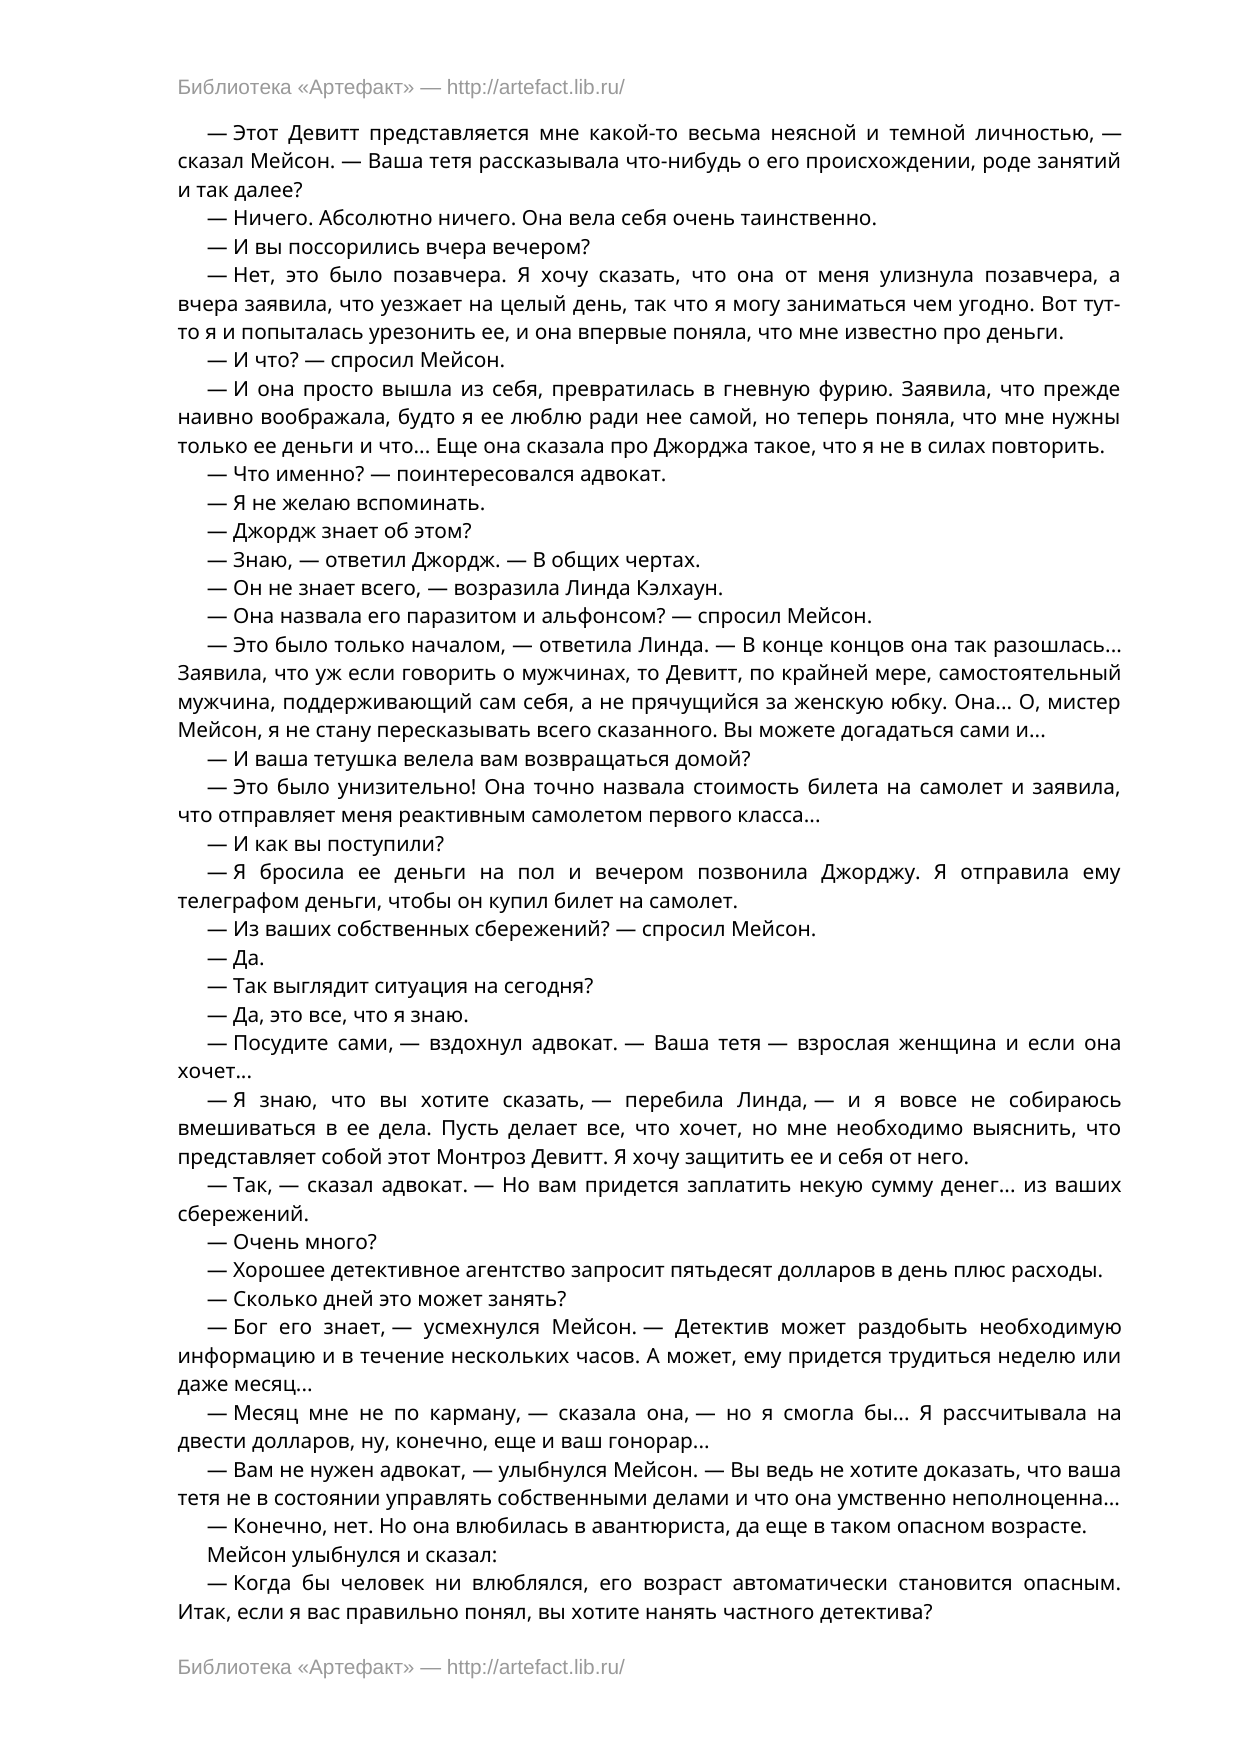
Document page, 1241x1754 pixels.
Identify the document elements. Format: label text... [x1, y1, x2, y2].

text — Очень много? [177, 1227, 1122, 1256]
text — И как вы поступили? [177, 829, 1122, 857]
text — Я не желаю вспоминать. [177, 488, 1122, 516]
text — Он не знает всего, — возразила Линда Кэлхаун. [177, 573, 1122, 602]
text — Месяц мне не по карману, — сказала она, — но я смогла бы... Я рассчитывала на двести долларов, ну, конечно, еще и ваш гонорар... [177, 1398, 1122, 1455]
text — Сколько дней это может занять? [177, 1284, 1122, 1312]
text — Посудите сами, — вздохнул адвокат. — Ваша тетя — взрослая женщина и если она хочет... [177, 1028, 1122, 1085]
text — Знаю, — ответил Джордж. — В общих чертах. [177, 545, 1122, 573]
text — Ничего. Абсолютно ничего. Она вела себя очень таинственно. [177, 203, 1122, 232]
text — Бог его знает, — усмехнулся Мейсон. — Детектив может раздобыть необходимую информацию и в течение нескольких часов. А может, ему придется трудиться неделю или даже месяц... [177, 1312, 1122, 1398]
text — Конечно, нет. Но она влюбилась в авантюриста, да еще в таком опасном возрасте. [177, 1512, 1122, 1540]
text — Да, это все, что я знаю. [177, 1000, 1122, 1028]
text — Да. [177, 943, 1122, 971]
text — Этот Девитт представляется мне какой-то весьма неясной и темной личностью, — сказал Мейсон. — Ваша тетя рассказывала что-нибудь о его происхождении, роде занятий и так далее? [177, 118, 1122, 203]
text — Я знаю, что вы хотите сказать, — перебила Линда, — и я вовсе не собираюсь вмешиваться в ее дела. Пусть делает все, что хочет, но мне необходимо выяснить, что представляет собой этот Монтроз Девитт. Я хочу защитить ее и себя от него. [177, 1085, 1122, 1170]
text — Так, — сказал адвокат. — Но вам придется заплатить некую сумму денег... из ваших сбережений. [177, 1170, 1122, 1227]
text — Что именно? — поинтересовался адвокат. [177, 459, 1122, 488]
text — И ваша тетушка велела вам возвращаться домой? [177, 744, 1122, 772]
text — И она просто вышла из себя, превратилась в гневную фурию. Заявила, что прежде наивно воображала, будто я ее люблю ради нее самой, но теперь поняла, что мне нужны только ее деньги и что... Еще она сказала про Джорджа такое, что я не в силах повторить. [177, 374, 1122, 459]
text — Нет, это было позавчера. Я хочу сказать, что она от меня улизнула позавчера, а вчера заявила, что уезжает на целый день, так что я могу заниматься чем угодно. Вот тут-то я и попыталась урезонить ее, и она впервые поняла, что мне известно про деньги. [177, 260, 1122, 346]
text — Это было только началом, — ответила Линда. — В конце концов она так разошлась... Заявила, что уж если говорить о мужчинах, то Девитт, по крайней мере, самостоятельный мужчина, поддерживающий сам себя, а не прячущийся за женскую юбку. Она... О, мистер Мейсон, я не стану пересказывать всего сказанного. Вы можете догадаться сами и... [177, 630, 1122, 744]
text — Хорошее детективное агентство запросит пятьдесят долларов в день плюс расходы. [177, 1256, 1122, 1284]
text — И что? — спросил Мейсон. [177, 346, 1122, 374]
text Мейсон улыбнулся и сказал: [177, 1540, 1122, 1568]
text — Из ваших собственных сбережений? — спросил Мейсон. [177, 914, 1122, 943]
text — Это было унизительно! Она точно назвала стоимость билета на самолет и заявила, что отправляет меня реактивным самолетом первого класса... [177, 772, 1122, 829]
text — Вам не нужен адвокат, — улыбнулся Мейсон. — Вы ведь не хотите доказать, что ваша тетя не в состоянии управлять собственными делами и что она умственно неполноценна... [177, 1455, 1122, 1512]
text — И вы поссорились вчера вечером? [177, 232, 1122, 260]
text — Когда бы человек ни влюблялся, его возраст автоматически становится опасным. Итак, если я вас правильно понял, вы хотите нанять частного детектива? [177, 1568, 1122, 1625]
text — Так выглядит ситуация на сегодня? [177, 971, 1122, 1000]
text — Джордж знает об этом? [177, 516, 1122, 545]
text — Я бросила ее деньги на пол и вечером позвонила Джорджу. Я отправила ему телеграфом деньги, чтобы он купил билет на самолет. [177, 857, 1122, 914]
text — Она назвала его паразитом и альфонсом? — спросил Мейсон. [177, 602, 1122, 630]
